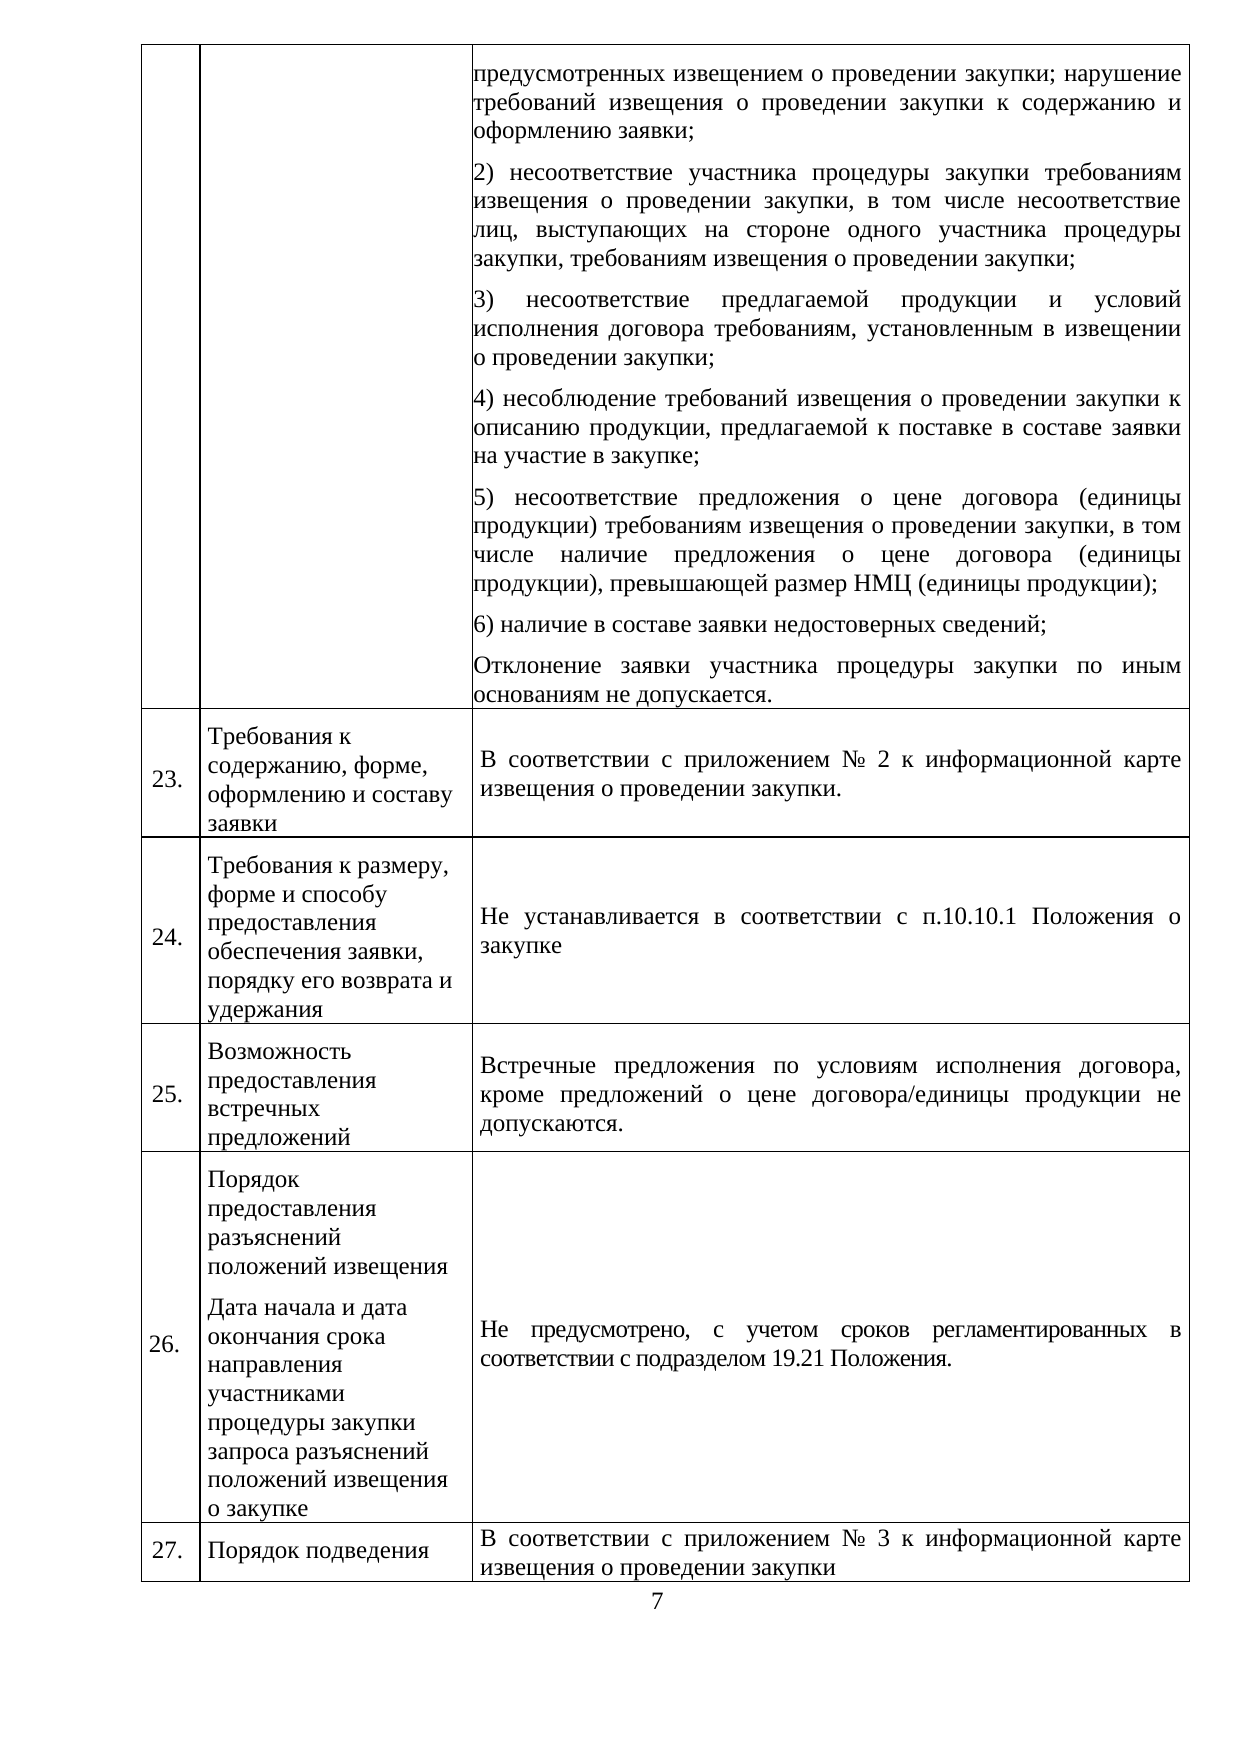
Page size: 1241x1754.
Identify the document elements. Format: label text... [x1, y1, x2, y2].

table_cell [142, 1152, 199, 1522]
table_cell Не предусмотрено, с учетом сроков регламентированных в соответствии с подразделом 19.21 Положения. [473, 1152, 1189, 1522]
table_cell [142, 1024, 199, 1151]
table_cell Требования к содержанию, форме, оформлению и составу заявки [201, 709, 472, 836]
table_cell [142, 45, 199, 708]
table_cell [473, 45, 1189, 708]
table_cell [142, 838, 199, 1022]
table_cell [473, 1523, 1189, 1581]
table_cell В соответствии с приложением № 2 к информационной карте извещения о проведении закупки. [473, 709, 1189, 836]
table_cell Возможность предоставления встречных предложений [201, 1024, 472, 1151]
table_cell Встречные предложения по условиям исполнения договора, кроме предложений о цене договора/единицы продукции не допускаются. [473, 1024, 1189, 1151]
table_cell Требования к размеру, форме и способу предоставления обеспечения заявки, порядку его возврата и удержания [201, 838, 472, 1022]
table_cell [201, 45, 472, 708]
table_cell [142, 1523, 199, 1581]
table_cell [201, 1523, 472, 1581]
table_cell Порядок предоставления разъяснений положений извещения Дата начала и дата окончания срока направления участниками процедуры закупки запроса разъяснений положений извещения о закупке [201, 1152, 472, 1522]
table_cell [142, 709, 199, 836]
table_cell Не устанавливается в соответствии с п.10.10.1 Положения о закупке [473, 838, 1189, 1022]
